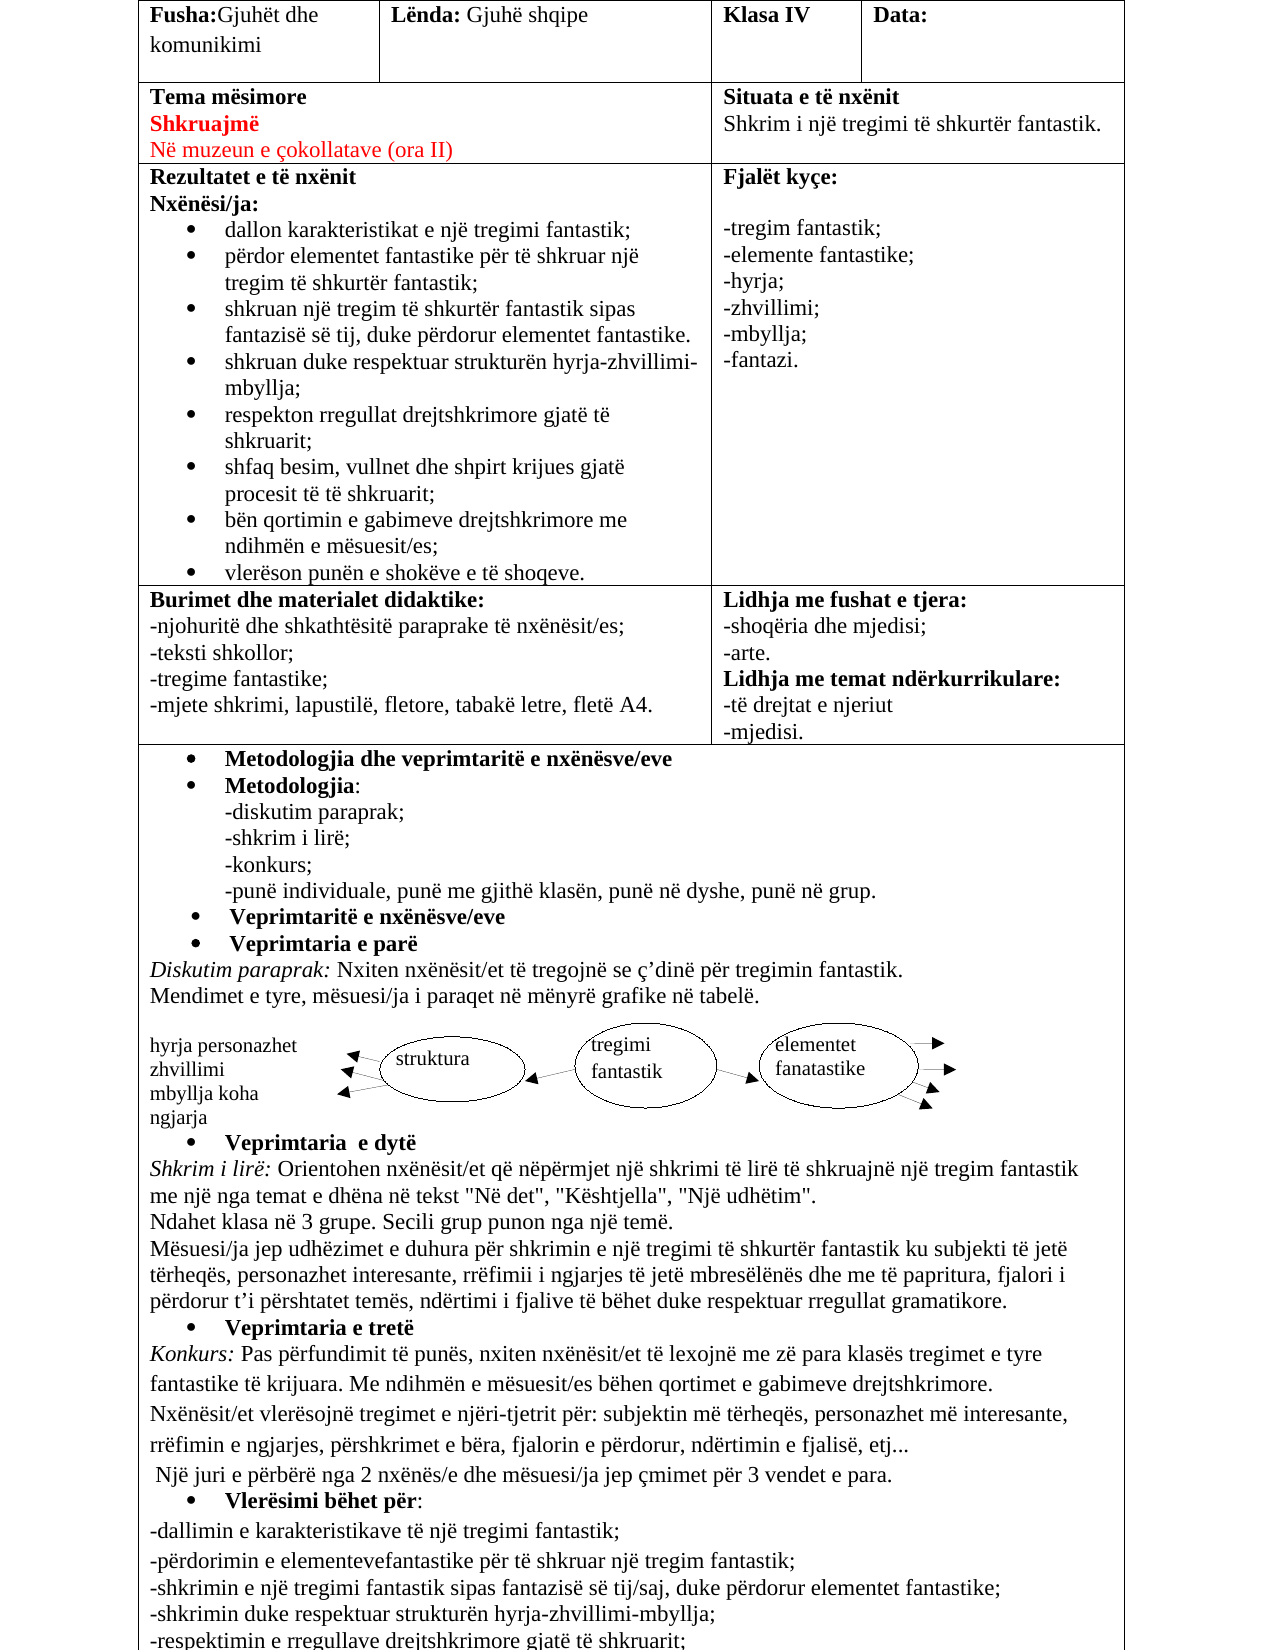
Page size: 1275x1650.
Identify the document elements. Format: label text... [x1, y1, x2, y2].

table_cell Fjalët kyçe: -tregim fantastik; -elemente fantastike; -hyrja; -zhvillimi; -mbyllja; -fantazi. [712, 164, 1124, 585]
table_header Data: [862, 1, 1124, 82]
table_cell Rezultatet e të nxënit Nxënësi/ja: dallon karakteristikat e një tregimi fantastik; përdor elementet fantastike për të shkruar një tregim të shkurtër fantastik; shkruan një tregim të shkurtër fantastik sipas fantazisë së tij, duke përdorur elementet fantastike. shkruan duke respektuar strukturën hyrja-zhvillimi-mbyllja; respekton rregullat drejtshkrimore gjatë të shkruarit; shfaq besim, vullnet dhe shpirt krijues gjatë procesit të të shkruarit; bën qortimin e gabimeve drejtshkrimore me ndihmën e mësuesit/es; vlerëson punën e shokëve e të shoqeve. [139, 164, 711, 585]
table_header Lënda: Gjuhë shqipe [380, 1, 711, 82]
table_cell Burimet dhe materialet didaktike: -njohuritë dhe shkathtësitë paraprake të nxënësit/es; -teksti shkollor; -tregime fantastike; -mjete shkrimi, lapustilë, fletore, tabakë letre, fletë A4. [139, 586, 711, 744]
table_header Fusha:Gjuhët dhe komunikimi [139, 1, 379, 82]
table_cell Situata e të nxënit Shkrim i një tregimi të shkurtër fantastik. [712, 83, 1124, 162]
table_cell Lidhja me fushat e tjera: -shoqëria dhe mjedisi; -arte. Lidhja me temat ndërkurrikulare: -të drejtat e njeriut -mjedisi. [712, 586, 1124, 744]
table_cell Metodologjia dhe veprimtaritë e nxënësve/eve Metodologjia: -diskutim paraprak; -shkrim i lirë; -konkurs; -punë individuale, punë me gjithë klasën, punë në dyshe, punë në grup. Veprimtaritë e nxënësve/eve Veprimtaria e parë Diskutim paraprak: Nxiten nxënësit/et të tregojnë se ç’dinë për tregimin fantastik. Mendimet e tyre, mësuesi/ja i paraqet në mënyrë grafike në tabelë. hyrja personazhet zhvillimi vendi mbyllja koha ngjarja Veprimtaria e dytë Shkrim i lirë: Orientohen nxënësit/et që nëpërmjet një shkrimi të lirë të shkruajnë një tregim fantastik me një nga temat e dhëna në tekst "Në det", "Kështjella", "Një udhëtim". Ndahet klasa në 3 grupe. Secili grup punon nga një temë. Mësuesi/ja jep udhëzimet e duhura për shkrimin e një tregimi të shkurtër fantastik ku subjekti të jetë tërheqës, personazhet interesante, rrëfimii i ngjarjes të jetë mbresëlënës dhe me të papritura, fjalori i përdorur t’i përshtatet temës, ndërtimi i fjalive të bëhet duke respektuar rregullat gramatikore. Veprimtaria e tretë Konkurs: Pas përfundimit të punës, nxiten nxënësit/et të lexojnë me zë para klasës tregimet e tyre fantastike të krijuara. Me ndihmën e mësuesit/es bëhen qortimet e gabimeve drejtshkrimore. Nxënësit/et vlerësojnë tregimet e njëri-tjetrit për: subjektin më tërheqës, personazhet më interesante, rrëfimin e ngjarjes, përshkrimet e bëra, fjalorin e përdorur, ndërtimin e fjalisë, etj... Një juri e përbërë nga 2 nxënës/e dhe mësuesi/ja jep çmimet për 3 vendet e para. Vlerësimi bëhet për: -dallimin e karakteristikave të një tregimi fantastik; -përdorimin e elementevefantastike për të shkruar një tregim fantastik; -shkrimin e një tregimi fantastik sipas fantazisë së tij/saj, duke përdorur elementet fantastike; -shkrimin duke respektuar strukturën hyrja-zhvillimi-mbyllja; -respektimin e rregullave drejtshkrimore gjatë të shkruarit; -shfaqjen e besimit, vullnetit dhe shpirtit krijues gjatë procesit të të shkruarit; -qortimin e gabimeve drejtshkrimore që bën me ndihmën e mësuesit/es; -vlerësimin e punës së shokëve e të shoqeve. Detyrë shtëpie Përzgjidh një temë tjetër në ushtrimin 2 dhe shkruaj një tregim të shkurtër fantastik. [139, 745, 1124, 1650]
table_cell Tema mësimore Shkruajmë Në muzeun e çokollatave (ora II) [139, 83, 711, 162]
table_header Klasa IV [712, 1, 861, 82]
